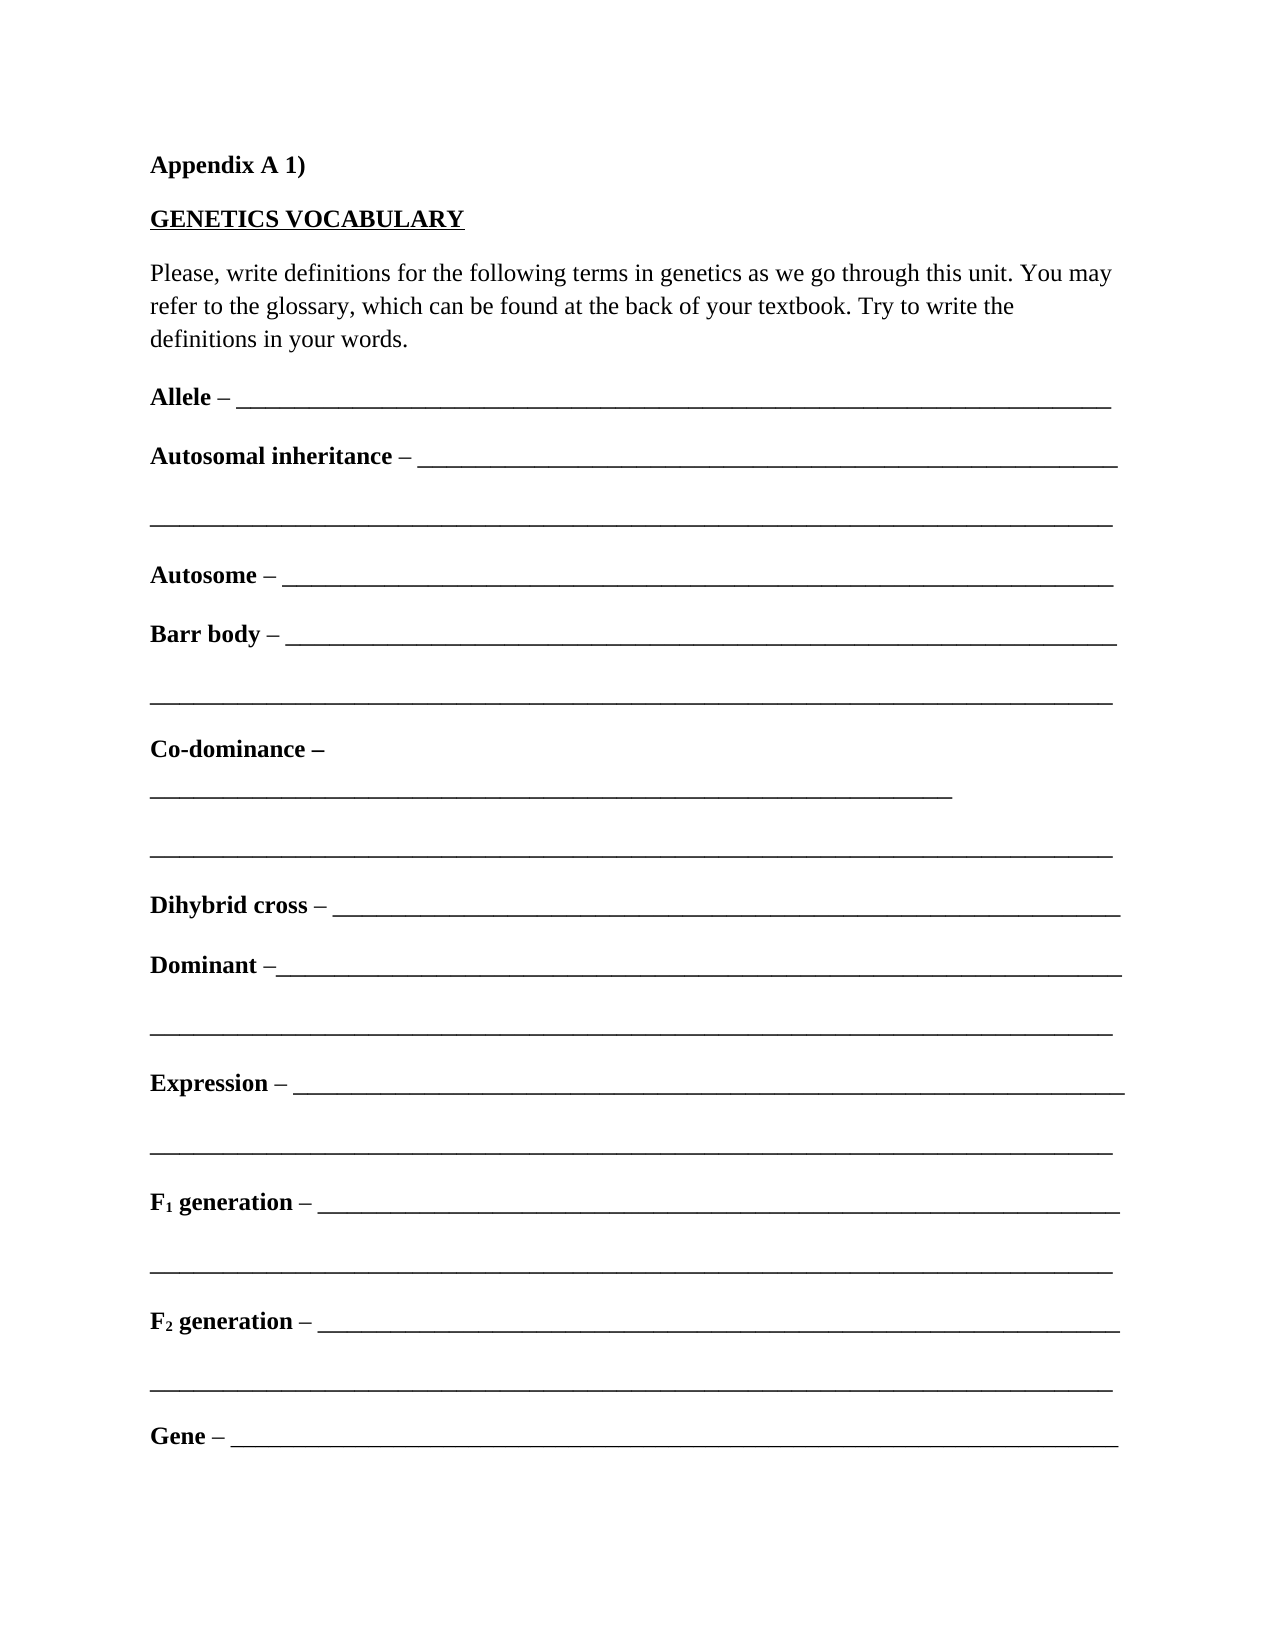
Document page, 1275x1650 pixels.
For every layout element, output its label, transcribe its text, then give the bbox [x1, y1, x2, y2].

text Autosome – _________________________________________________________ [150, 556, 1125, 589]
text Dihybrid cross – ______________________________________________________ [150, 886, 1125, 920]
text Allele – ____________________________________________________________ [150, 378, 1125, 411]
text Expression – _________________________________________________________ [150, 1064, 1125, 1098]
text Dominant –__________________________________________________________ [150, 946, 1125, 979]
text Barr body – _________________________________________________________ [150, 615, 1125, 649]
text Co-dominance – _______________________________________________________ [150, 734, 1125, 801]
text F1 generation – _______________________________________________________ [150, 1183, 1125, 1217]
text __________________________________________________________________ [150, 1124, 1125, 1157]
text Please, write definitions for the following terms in genetics as we go through this unit. You may refer to the glossary, which can be found at the back of your textbook. Try to write the definitions in your words. [150, 258, 1125, 352]
text __________________________________________________________________ [150, 1005, 1125, 1039]
text __________________________________________________________________ [150, 827, 1125, 861]
text __________________________________________________________________ [150, 674, 1125, 708]
text Appendix A 1) [150, 150, 1125, 179]
text __________________________________________________________________ [150, 1243, 1125, 1276]
text Gene – _______________________________________________________________________ [150, 1421, 1125, 1449]
text GENETICS VOCABULARY [150, 204, 1125, 233]
text Autosomal inheritance – ________________________________________________ [150, 437, 1125, 471]
text F2 generation – _______________________________________________________ [150, 1302, 1125, 1336]
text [150, 1361, 1125, 1395]
text __________________________________________________________________ [150, 496, 1125, 530]
